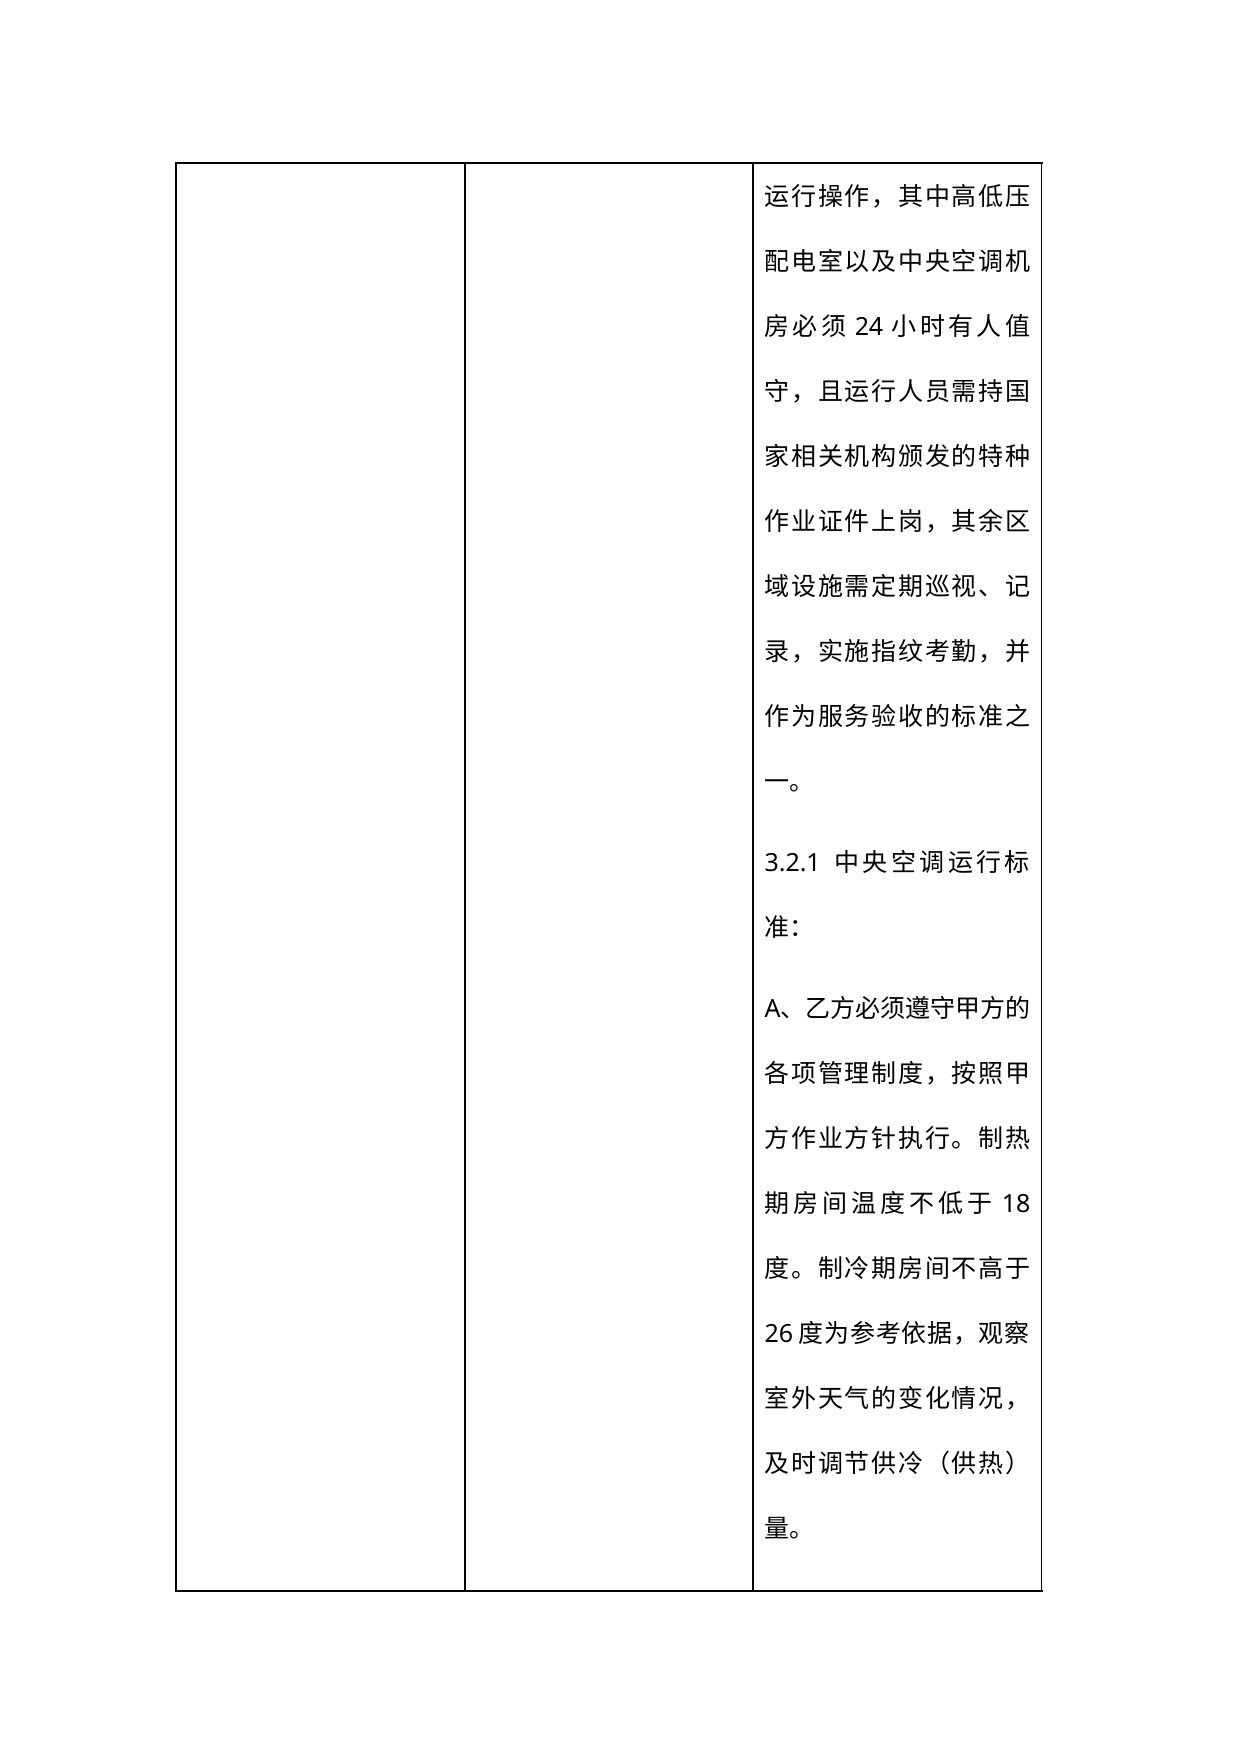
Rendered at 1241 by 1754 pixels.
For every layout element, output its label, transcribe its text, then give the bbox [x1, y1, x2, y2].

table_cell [754, 164, 1041, 1590]
table_cell 1 [466, 164, 752, 1590]
table_cell [177, 164, 464, 1590]
